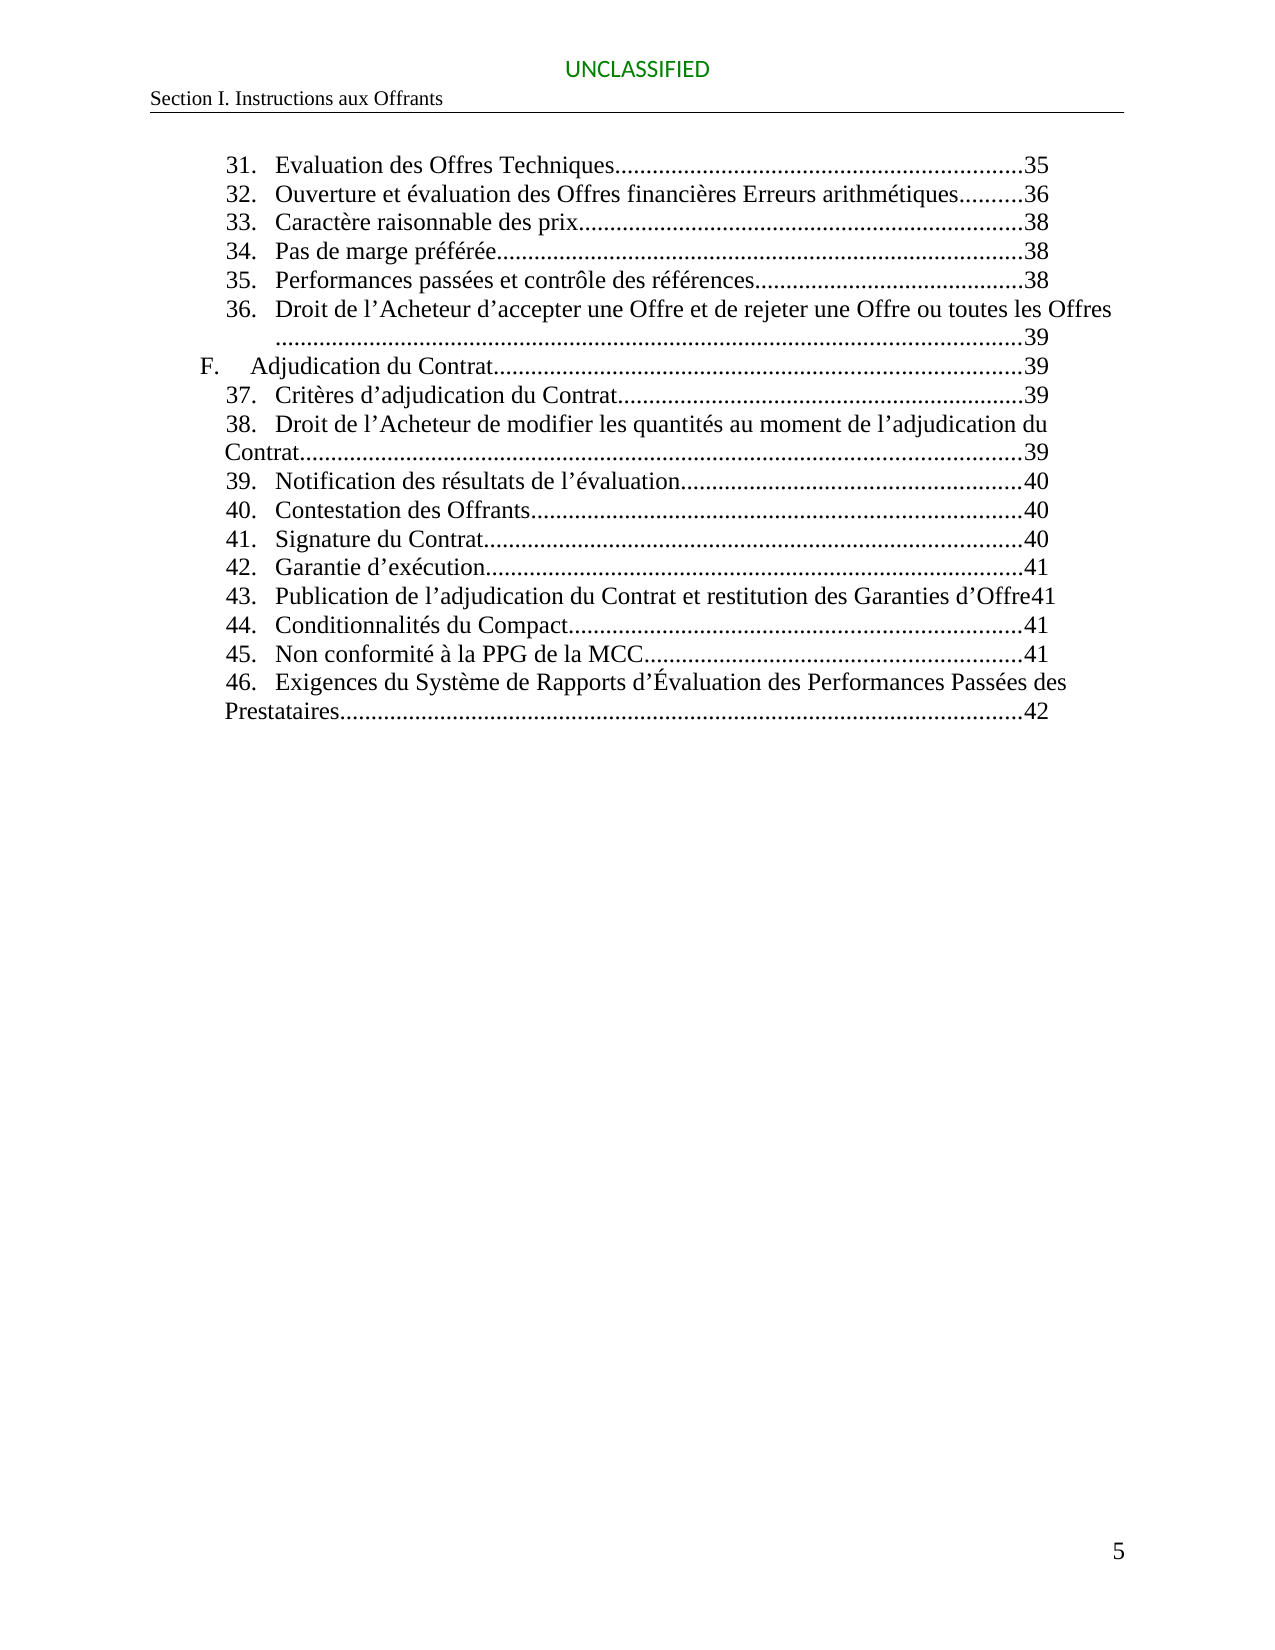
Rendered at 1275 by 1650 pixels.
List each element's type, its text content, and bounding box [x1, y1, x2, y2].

text 31. Evaluation des Offres Techniques 35 [224, 150, 1124, 179]
text 44. Conditionnalités du Compact 41 [224, 610, 1124, 639]
text 33. Caractère raisonnable des prix 38 [224, 207, 1124, 236]
text 40. Contestation des Offrants 40 [224, 495, 1124, 524]
text 37. Critères d’adjudication du Contrat 39 [224, 380, 1124, 409]
text 34. Pas de marge préférée 38 [224, 236, 1124, 265]
text 42. Garantie d’exécution 41 [224, 552, 1124, 581]
text 36. Droit de l’Acheteur d’accepter une Offre et de rejeter une Offre ou toutes les Offres 39 [224, 294, 1124, 351]
text 35. Performances passées et contrôle des références 38 [224, 265, 1124, 294]
text 38. Droit de l’Acheteur de modifier les quantités au moment de l’adjudication du Contrat 39 [224, 409, 1124, 466]
text 39. Notification des résultats de l’évaluation 40 [224, 466, 1124, 495]
text 41. Signature du Contrat 40 [224, 524, 1124, 552]
text 43. Publication de l’adjudication du Contrat et restitution des Garanties d’Offre 41 [224, 581, 1124, 610]
text 46. Exigences du Système de Rapports d’Évaluation des Performances Passées des Prestataires 42 [224, 667, 1124, 725]
text F. Adjudication du Contrat 39 [199, 351, 1124, 380]
text 32. Ouverture et évaluation des Offres financières Erreurs arithmétiques 36 [224, 179, 1124, 207]
text 45. Non conformité à la PPG de la MCC 41 [224, 639, 1124, 667]
